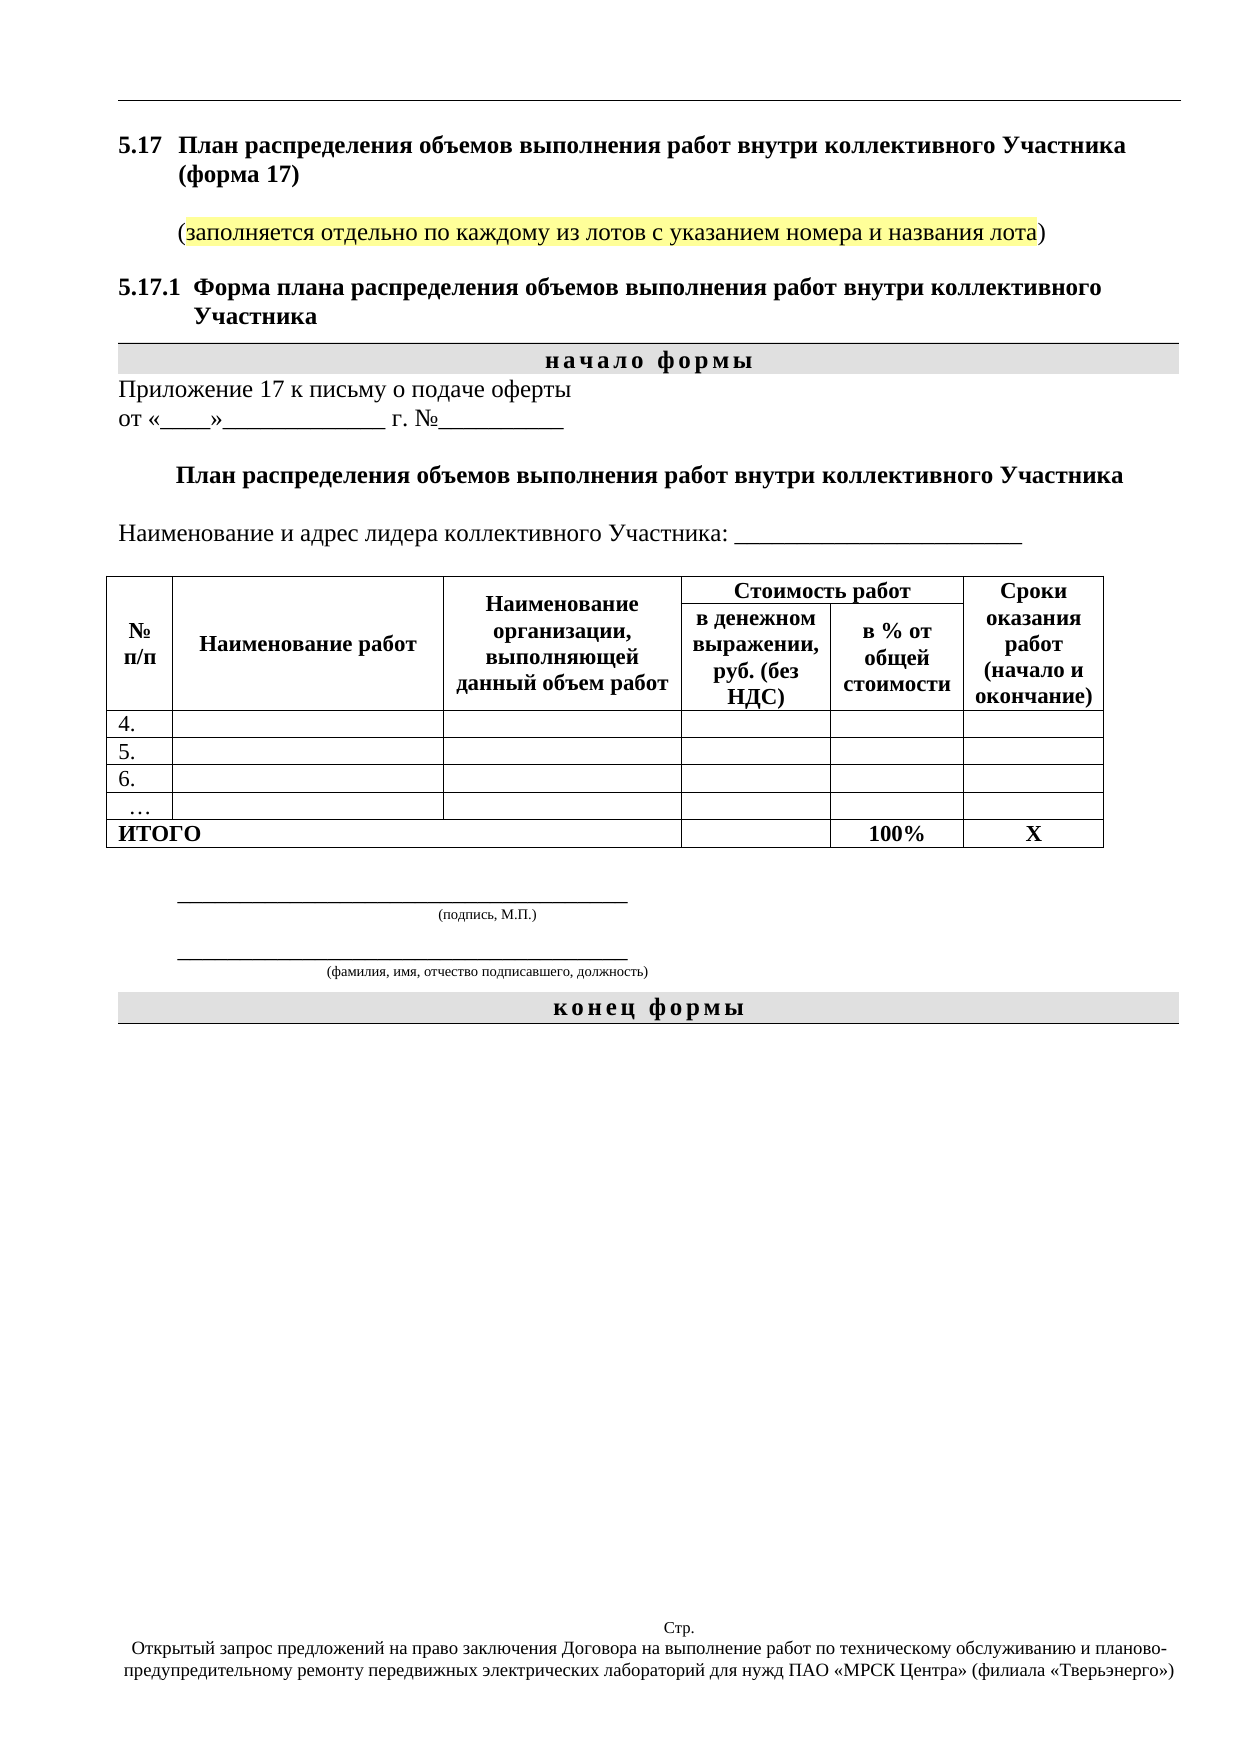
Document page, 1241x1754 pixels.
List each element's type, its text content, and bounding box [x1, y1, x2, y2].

table_cell [173, 711, 443, 737]
table_cell [107, 738, 172, 764]
table_cell [682, 820, 830, 847]
table_cell [444, 765, 681, 792]
table_cell [831, 738, 963, 764]
table_cell в % от общей стоимости [831, 604, 963, 709]
table_cell [444, 738, 681, 764]
table_cell [107, 765, 172, 792]
text План распределения объемов выполнения работ внутри коллективного Участника [118, 461, 1181, 489]
subtitle Форма плана распределения объемов выполнения работ внутри коллективного Участника [118, 272, 1181, 330]
table_header № п/п [107, 577, 172, 709]
text Наименование и адрес лидера коллективного Участника: _______________________ [118, 518, 1181, 547]
table_cell [107, 711, 172, 737]
text начало формы [118, 344, 1179, 374]
table_header Наименование организации, выполняющей данный объем работ [444, 577, 681, 709]
text Приложение 17 к письму о подаче оферты от «____»_____________ г. №__________ [118, 374, 1181, 432]
table_cell [444, 793, 681, 819]
table_cell [682, 738, 830, 764]
table_cell [964, 765, 1103, 792]
text ____________________________________ [118, 934, 1181, 963]
table_cell [173, 793, 443, 819]
table_cell [173, 765, 443, 792]
table_cell [964, 711, 1103, 737]
table_cell [173, 738, 443, 764]
table_cell Х [964, 820, 1103, 847]
table_cell … [107, 793, 172, 819]
table_cell [682, 793, 830, 819]
table_cell [831, 793, 963, 819]
table_cell [964, 738, 1103, 764]
table_cell в денежном выражении, руб. (без НДС) [682, 604, 830, 709]
table_header Наименование работ [173, 577, 443, 709]
text (подпись, М.П.) [118, 906, 797, 934]
table_header Сроки оказания работ (начало и окончание) [964, 577, 1103, 709]
text конец формы [118, 992, 1179, 1023]
table_cell 100% [831, 820, 963, 847]
subtitle План распределения объемов выполнения работ внутри коллективного Участника (форма 17) [118, 130, 1181, 188]
text (фамилия, имя, отчество подписавшего, должность) [118, 963, 797, 992]
table_cell [831, 765, 963, 792]
table_cell ИТОГО [107, 820, 681, 847]
table_cell [682, 765, 830, 792]
table_header Стоимость работ [682, 577, 963, 603]
text ____________________________________ [118, 877, 1181, 906]
table_cell [964, 793, 1103, 819]
table_cell [682, 711, 830, 737]
table_cell [444, 711, 681, 737]
table_cell [831, 711, 963, 737]
